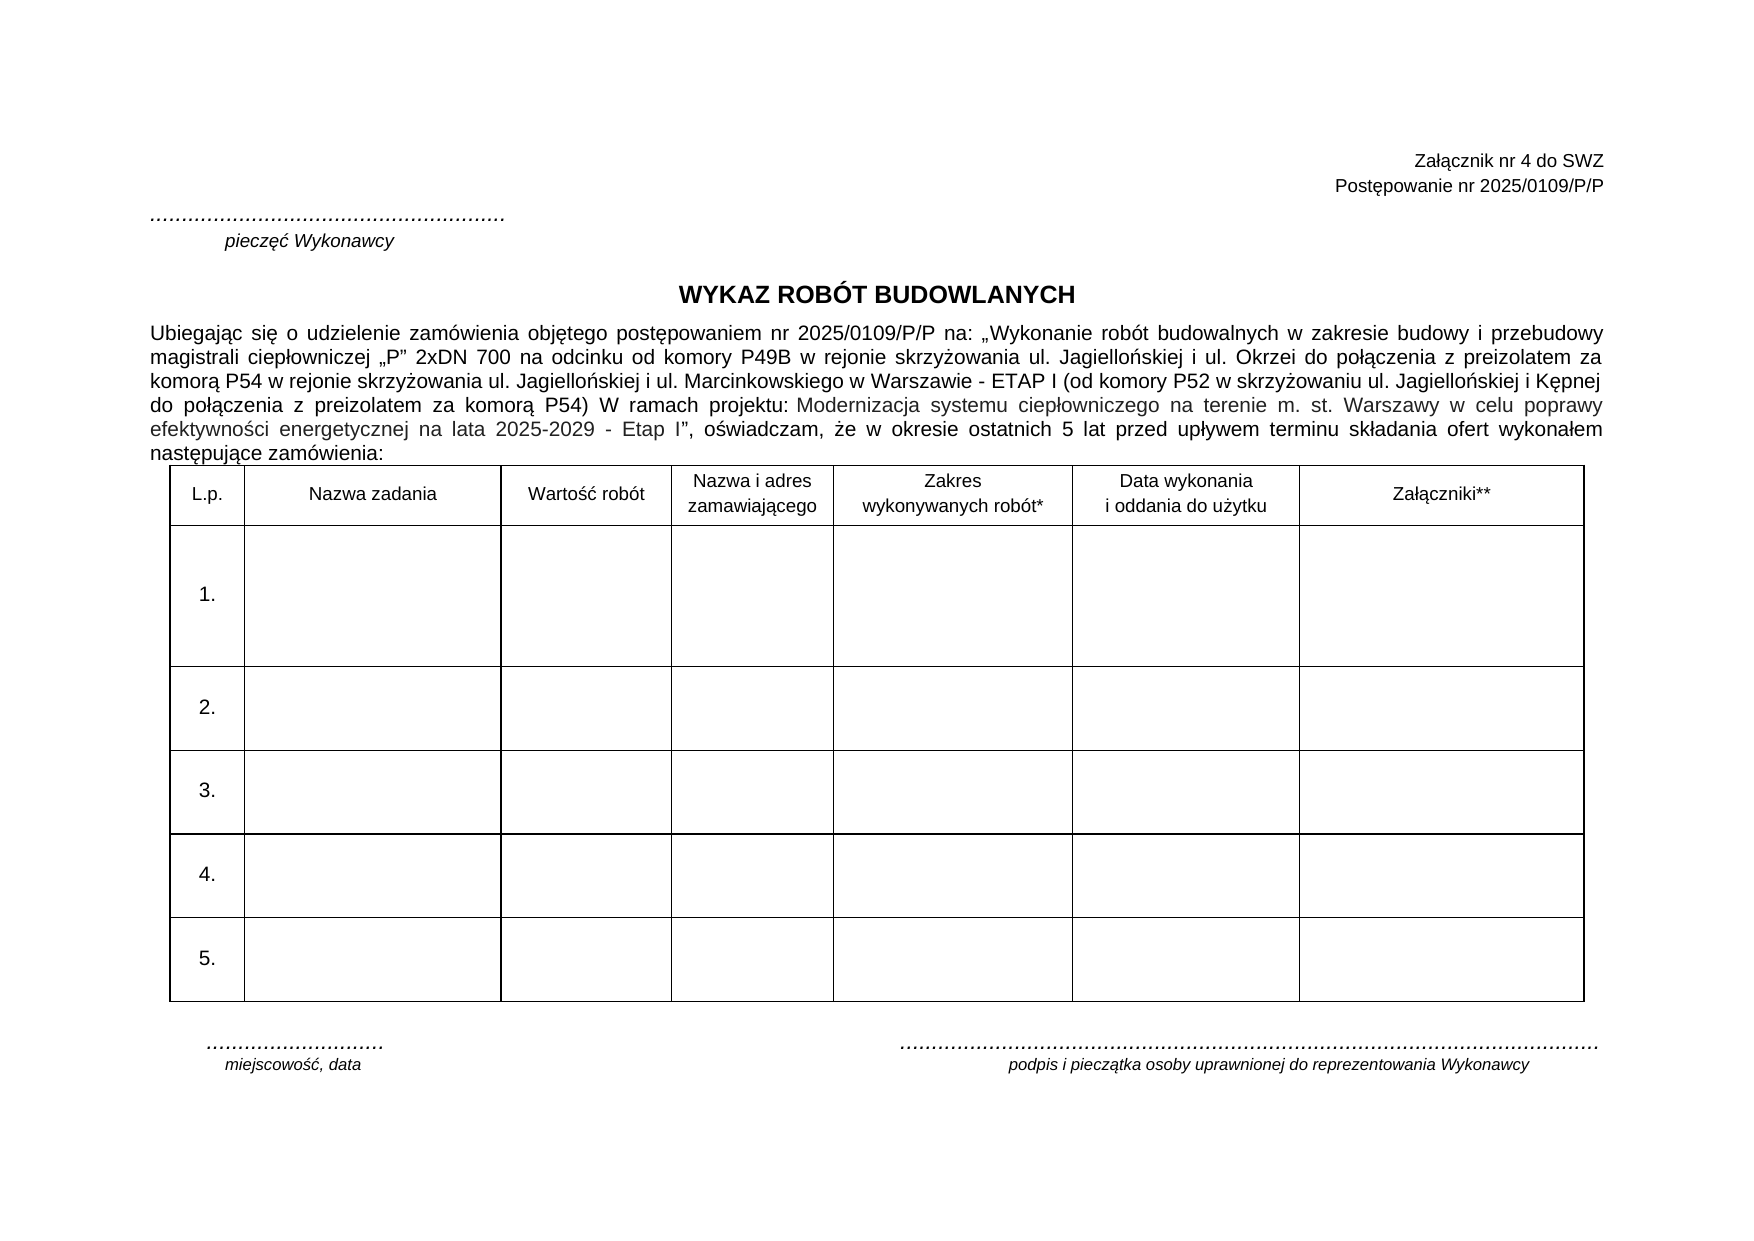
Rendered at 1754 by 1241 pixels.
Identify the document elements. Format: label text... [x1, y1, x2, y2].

table_header Wartość robót [502, 466, 671, 525]
text Ubiegając się o udzielenie zamówienia objętego postępowaniem nr 2025/0109/P/P na: „Wykonanie robót budowalnych w zakresie budowy i przebudowy magistrali ciepłowniczej „P” 2xDN 700 na odcinku od komory P49B w rejonie skrzyżowania ul. Jagiellońskiej i ul. Okrzei do połączenia z preizolatem za komorą P54 w rejonie skrzyżowania ul. Jagiellońskiej i ul. Marcinkowskiego w Warszawie - ETAP I (od komory P52 w skrzyżowaniu ul. Jagiellońskiej i Kępnej do połączenia z preizolatem za komorą P54) W ramach projektu: Modernizacja systemu ciepłowniczego na terenie m. st. Warszawy w celu poprawy efektywności energetycznej na lata 2025-2029 - Etap I”, oświadczam, że w okresie ostatnich 5 lat przed upływem terminu składania ofert wykonałem następujące zamówienia: [150, 321, 1604, 464]
table_cell [1073, 526, 1299, 666]
table_cell [502, 751, 671, 833]
table_cell [1073, 751, 1299, 833]
text Postępowanie nr 2025/0109/P/P [150, 175, 1604, 196]
table_cell [245, 526, 500, 666]
table_cell 2. [171, 667, 244, 750]
table_header L.p. [171, 466, 244, 525]
table_cell [502, 835, 671, 917]
table_cell 5. [171, 918, 244, 1001]
table_cell [672, 526, 833, 666]
text Załącznik nr 4 do SWZ [150, 150, 1604, 172]
table_cell [834, 835, 1072, 917]
table_cell [834, 526, 1072, 666]
text pieczęć Wykonawcy [150, 230, 1604, 251]
table_header Nazwa i adres zamawiającego [672, 466, 833, 525]
table_cell [1300, 918, 1583, 1001]
table_header Data wykonania i oddania do użytku [1073, 466, 1299, 525]
table_cell [245, 667, 500, 750]
text ............................ .............................................................................................................. [150, 1028, 1604, 1054]
table_cell [1073, 667, 1299, 750]
table_header Zakres wykonywanych robót* [834, 466, 1072, 525]
table_cell [502, 667, 671, 750]
table_cell [1073, 918, 1299, 1001]
table_cell [1300, 526, 1583, 666]
text miejscowość, data podpis i pieczątka osoby uprawnionej do reprezentowania Wykonawcy [150, 1054, 1604, 1074]
text WYKAZ ROBÓT BUDOWLANYCH [150, 279, 1604, 308]
table_cell [502, 918, 671, 1001]
table_cell [1300, 667, 1583, 750]
table_cell [245, 918, 500, 1001]
table_cell 1. [171, 526, 244, 666]
table_cell [672, 835, 833, 917]
table_cell [1073, 835, 1299, 917]
table_cell [834, 918, 1072, 1001]
table_header Nazwa zadania [245, 466, 500, 525]
table_cell [834, 667, 1072, 750]
table_cell 4. [171, 835, 244, 917]
table_cell [672, 918, 833, 1001]
table_cell [1300, 835, 1583, 917]
table_cell [834, 751, 1072, 833]
text ........................................................ [150, 199, 1604, 226]
table_cell [245, 751, 500, 833]
table_cell 3. [171, 751, 244, 833]
table_cell [245, 835, 500, 917]
table_cell [1300, 751, 1583, 833]
table_cell [502, 526, 671, 666]
table_header Załączniki** [1300, 466, 1583, 525]
table_cell [672, 667, 833, 750]
table_cell [672, 751, 833, 833]
